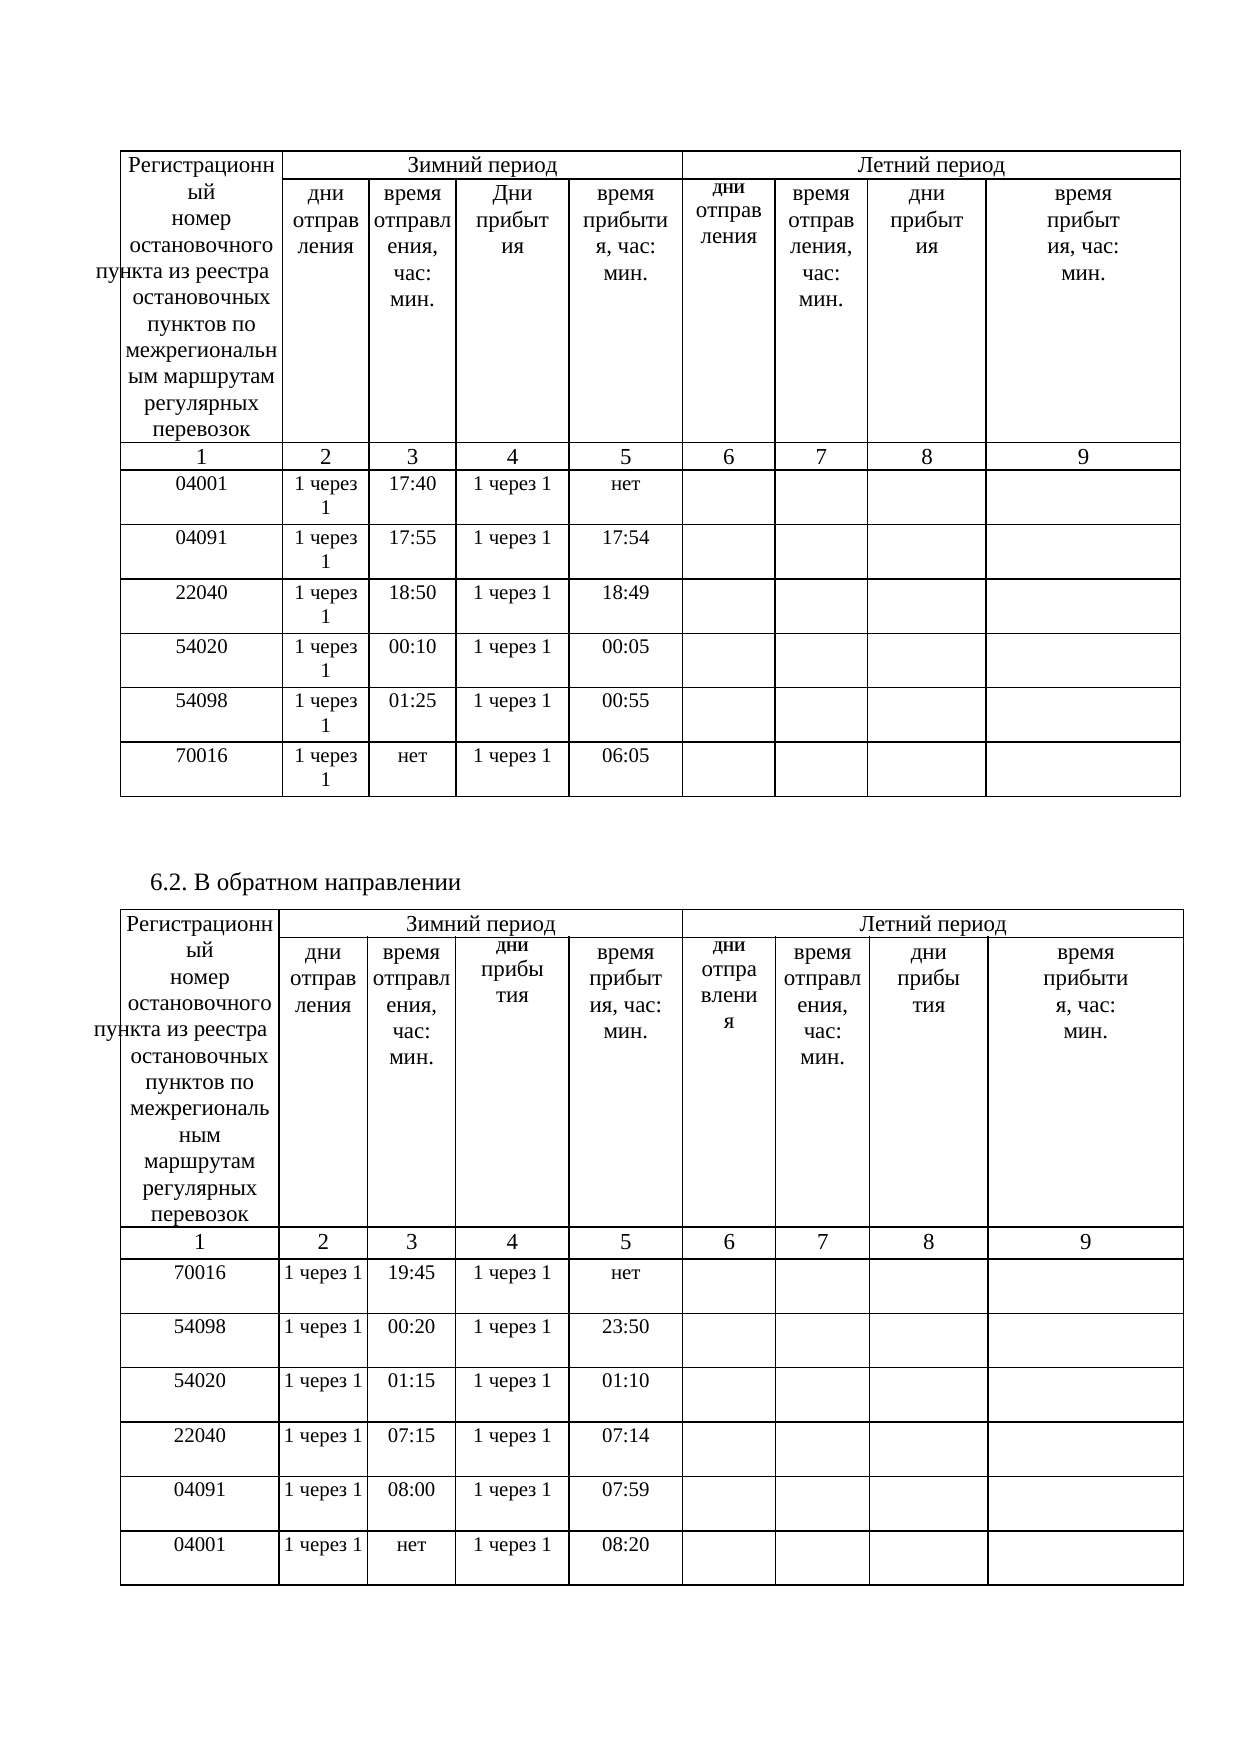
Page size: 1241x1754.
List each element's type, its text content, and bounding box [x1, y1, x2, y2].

table_cell [987, 634, 1180, 687]
table_cell 5 [570, 443, 682, 469]
table_cell время отправл ения, час: мин. [370, 180, 455, 441]
table_cell 08:20 [570, 1532, 682, 1584]
table_cell 00:20 [368, 1314, 455, 1367]
table_cell нет [570, 471, 682, 524]
table_cell [989, 1260, 1183, 1312]
table_cell время отправ ления, час: мин. [776, 180, 867, 441]
table_cell [683, 1260, 775, 1312]
table_cell 00:05 [570, 634, 682, 687]
table_header Зимний период [280, 910, 682, 936]
table_cell время отправл ения, час: мин. [776, 938, 869, 1226]
table_cell Дни прибыт ия [457, 180, 568, 441]
table_header Летний период [683, 152, 1180, 178]
table_cell [868, 580, 985, 632]
table_cell [776, 471, 867, 524]
table_cell нет [368, 1532, 455, 1584]
table_cell 70016 [121, 1260, 278, 1312]
table_cell [776, 634, 867, 687]
table_cell нет [570, 1260, 682, 1312]
table_cell 18:50 [370, 580, 455, 632]
table_cell время прибыти я, час: мин. [989, 938, 1183, 1226]
table_cell 3 [370, 443, 455, 469]
table_cell 7 [776, 1228, 869, 1258]
table_cell 6 [683, 443, 774, 469]
table_cell [870, 1477, 987, 1530]
table_cell 5 [570, 1228, 682, 1258]
table_cell [683, 1423, 775, 1476]
table_cell [776, 743, 867, 796]
table_cell [683, 688, 774, 741]
table_header Летний период [683, 910, 1183, 936]
table_cell 3 [368, 1228, 455, 1258]
table_cell [683, 1314, 775, 1367]
table_cell [776, 1314, 869, 1367]
table_cell 1 через 1 [283, 688, 368, 741]
table_cell 23:50 [570, 1314, 682, 1367]
table_cell [683, 634, 774, 687]
table_cell [776, 580, 867, 632]
table_cell 07:15 [368, 1423, 455, 1476]
table_cell 04091 [121, 525, 282, 578]
table_cell [776, 1368, 869, 1421]
table_cell 1 через 1 [456, 1532, 568, 1584]
table_cell 1 через 1 [280, 1477, 367, 1530]
table_cell 9 [989, 1228, 1183, 1258]
table_cell [987, 743, 1180, 796]
table_cell [776, 525, 867, 578]
table_cell 06:05 [570, 743, 682, 796]
table_cell [870, 1314, 987, 1367]
table_cell [870, 1423, 987, 1476]
table_cell 1 через 1 [456, 1368, 568, 1421]
table_cell [776, 1260, 869, 1312]
table_cell [868, 743, 985, 796]
table_cell [989, 1477, 1183, 1530]
table_cell 2 [283, 443, 368, 469]
table_cell [989, 1423, 1183, 1476]
table_cell [776, 1532, 869, 1584]
table_cell [683, 1368, 775, 1421]
table_cell 1 [121, 1228, 278, 1258]
table_cell 1 через 1 [283, 580, 368, 632]
table_cell 70016 [121, 743, 282, 796]
table_cell ДНИ отправ ления [683, 180, 774, 441]
table_cell ДНИ отпра влени я [683, 938, 775, 1226]
table_cell 00:10 [370, 634, 455, 687]
table_cell [776, 1423, 869, 1476]
table_cell [987, 580, 1180, 632]
table_header Регистрационный номер остановочного пункта из реестра остановочных пунктов по межрегиональным маршрутам регулярных перевозок [121, 910, 278, 1226]
table_cell 1 через 1 [280, 1368, 367, 1421]
table_cell 07:59 [570, 1477, 682, 1530]
table_cell [868, 634, 985, 687]
table_cell 1 через 1 [457, 634, 568, 687]
table_cell [683, 471, 774, 524]
table_cell 1 через 1 [280, 1532, 367, 1584]
table_cell время прибыт ия, час: мин. [987, 180, 1180, 441]
table_cell 22040 [121, 580, 282, 632]
table_cell [989, 1314, 1183, 1367]
table_cell время прибыт ия, час: мин. [570, 938, 682, 1226]
table_cell [987, 525, 1180, 578]
table_cell 2 [280, 1228, 367, 1258]
table_cell дни прибыт ия [868, 180, 985, 441]
table_cell 1 [121, 443, 282, 469]
table_cell 54020 [121, 634, 282, 687]
table_cell [870, 1368, 987, 1421]
table_cell 1 через 1 [456, 1477, 568, 1530]
table_cell 07:14 [570, 1423, 682, 1476]
table_cell 1 через 1 [280, 1314, 367, 1367]
table_cell дни прибы тия [870, 938, 987, 1226]
table_cell [868, 471, 985, 524]
table_cell нет [370, 743, 455, 796]
table_cell 1 через 1 [283, 525, 368, 578]
table_cell 08:00 [368, 1477, 455, 1530]
table_cell 1 через 1 [457, 525, 568, 578]
table_cell 1 через 1 [283, 743, 368, 796]
table_cell [776, 1477, 869, 1530]
table_cell время отправл ения, час: мин. [368, 938, 455, 1226]
table_cell [868, 525, 985, 578]
table_header Регистрационный номер остановочного пункта из реестра остановочных пунктов по межрегиональным маршрутам регулярных перевозок [121, 152, 282, 441]
table_cell время прибыти я, час: мин. [570, 180, 682, 441]
table_cell 04001 [121, 471, 282, 524]
table_cell 1 через 1 [457, 688, 568, 741]
table_cell 1 через 1 [457, 471, 568, 524]
table_cell 4 [457, 443, 568, 469]
table_cell 01:15 [368, 1368, 455, 1421]
table_cell 54098 [121, 1314, 278, 1367]
table_cell [683, 525, 774, 578]
table_cell 1 через 1 [457, 743, 568, 796]
table_cell [989, 1532, 1183, 1584]
table_cell 6 [683, 1228, 775, 1258]
table_cell 01:25 [370, 688, 455, 741]
table_cell 54098 [121, 688, 282, 741]
table_cell 4 [456, 1228, 568, 1258]
table_cell 00:55 [570, 688, 682, 741]
table_cell 18:49 [570, 580, 682, 632]
table_cell 1 через 1 [283, 471, 368, 524]
table_cell [683, 1477, 775, 1530]
table_cell [868, 688, 985, 741]
table_header Зимний период [283, 152, 682, 178]
table_cell 1 через 1 [280, 1260, 367, 1312]
table_cell 17:55 [370, 525, 455, 578]
table_cell 04001 [121, 1532, 278, 1584]
table_cell 22040 [121, 1423, 278, 1476]
table_cell 9 [987, 443, 1180, 469]
table_cell 8 [868, 443, 985, 469]
table_cell 1 через 1 [280, 1423, 367, 1476]
table_cell 17:54 [570, 525, 682, 578]
table_cell 8 [870, 1228, 987, 1258]
table_cell [683, 743, 774, 796]
table_cell [683, 1532, 775, 1584]
table_cell [870, 1532, 987, 1584]
table_cell 17:40 [370, 471, 455, 524]
table_cell [683, 580, 774, 632]
table_cell 54020 [121, 1368, 278, 1421]
table_cell [987, 688, 1180, 741]
table_cell 19:45 [368, 1260, 455, 1312]
table_cell ДНИ прибы тия [456, 938, 568, 1226]
table_cell [987, 471, 1180, 524]
table_cell [989, 1368, 1183, 1421]
table_cell 04091 [121, 1477, 278, 1530]
table_cell 7 [776, 443, 867, 469]
table_cell [870, 1260, 987, 1312]
table_cell 1 через 1 [457, 580, 568, 632]
table_cell [776, 688, 867, 741]
text 6.2. В обратном направлении [150, 867, 1090, 896]
table_cell 1 через 1 [456, 1314, 568, 1367]
table_cell дни отправ ления [283, 180, 368, 441]
table_cell 01:10 [570, 1368, 682, 1421]
table_cell 1 через 1 [283, 634, 368, 687]
table_cell 1 через 1 [456, 1423, 568, 1476]
table_cell дни отправ ления [280, 938, 367, 1226]
table_cell 1 через 1 [456, 1260, 568, 1312]
